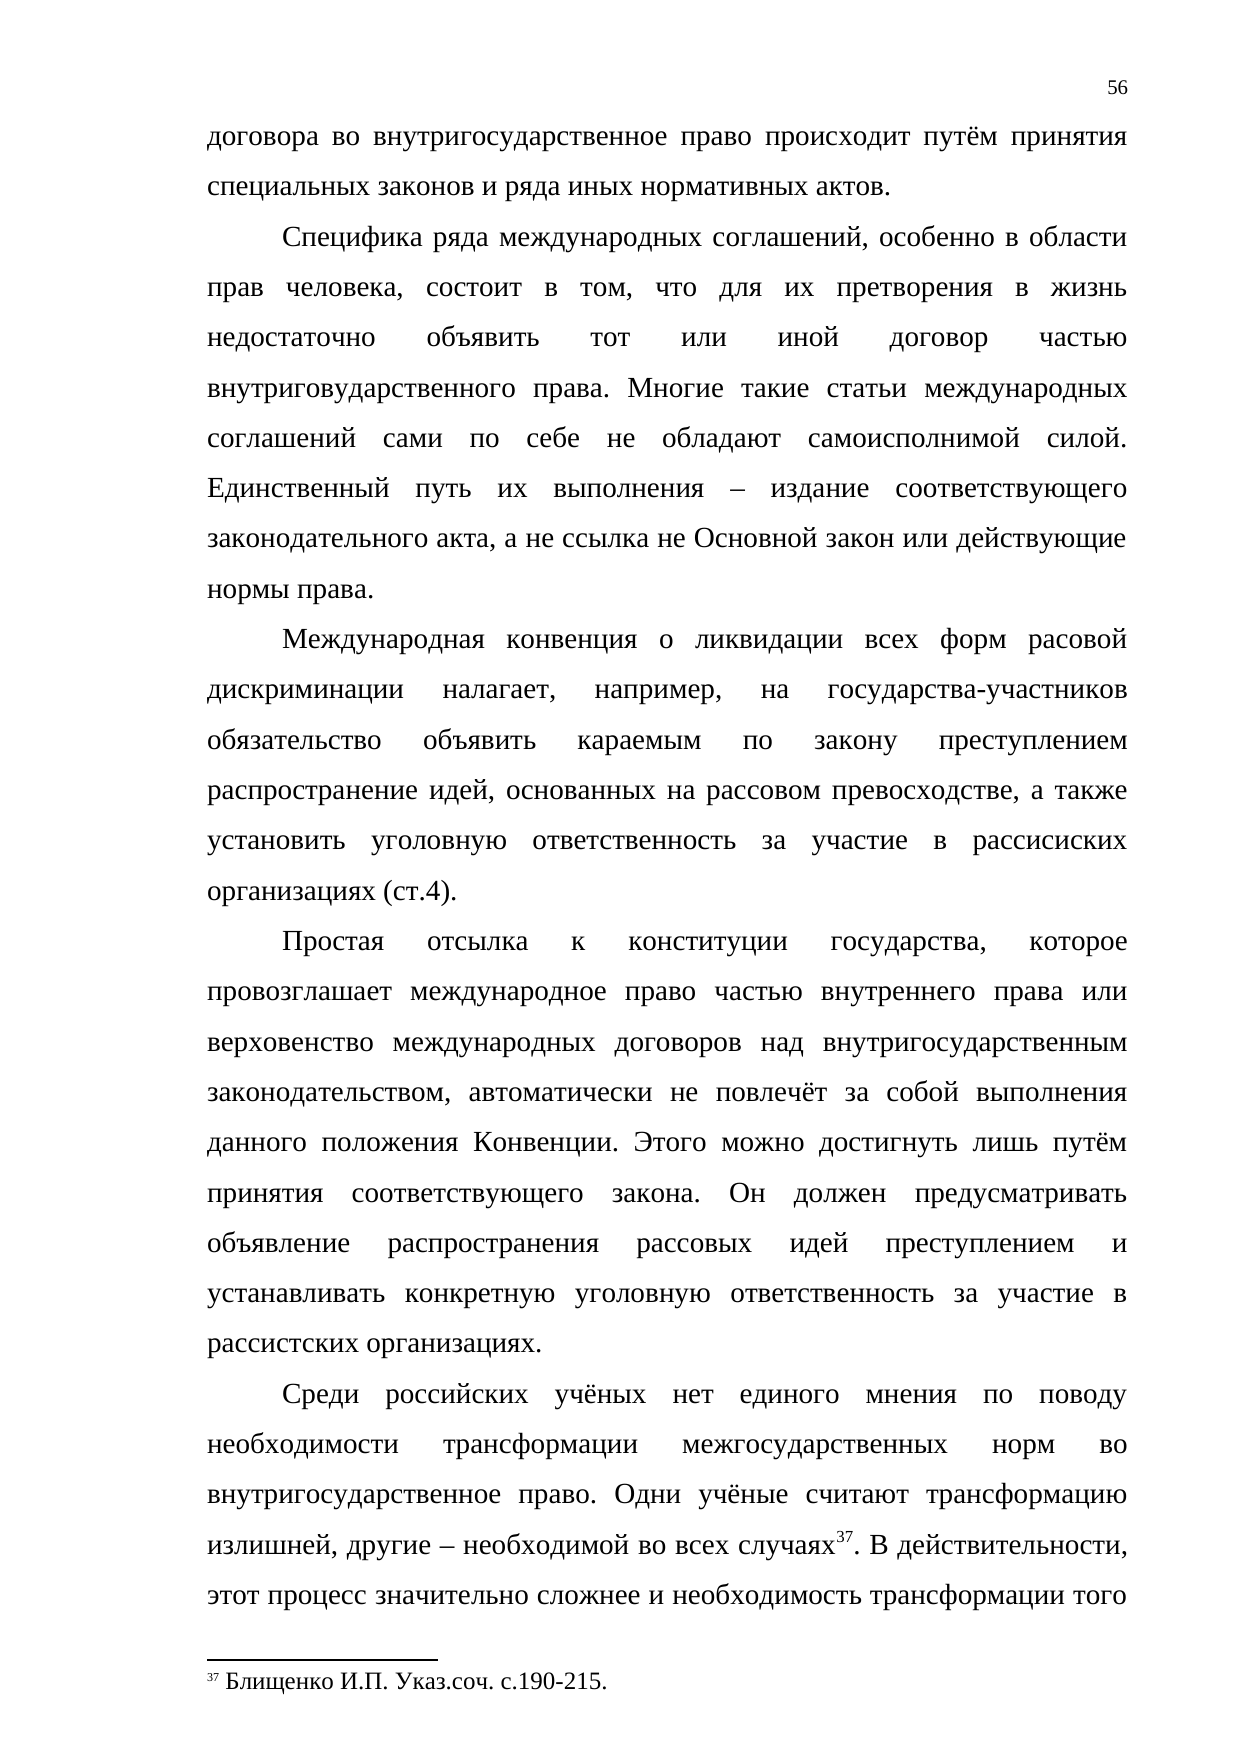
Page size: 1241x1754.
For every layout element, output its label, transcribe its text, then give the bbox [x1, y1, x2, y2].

text Простая отсылка к конституции государства, которое провозглашает международное право частью внутреннего права или верховенство международных договоров над внутригосударственным законодательством, автоматически не повлечёт за собой выполнения данного положения Конвенции. Этого можно достигнуть лишь путём принятия соответствующего закона. Он должен предусматривать объявление распространения рассовых идей преступлением и устанавливать конкретную уголовную ответственность за участие в рассистских организациях. [207, 923, 1128, 1359]
text Международная конвенция о ликвидации всех форм расовой дискриминации налагает, например, на государства-участников обязательство объявить караемым по закону преступлением распространение идей, основанных на рассовом превосходстве, а также установить уголовную ответственность за участие в рассисиских организациях (ст.4). [207, 621, 1128, 906]
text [207, 1376, 1128, 1611]
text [207, 118, 1128, 202]
text Специфика ряда международных соглашений, особенно в области прав человека, состоит в том, что для их претворения в жизнь недостаточно объявить тот или иной договор частью внутриговударственного права. Многие такие статьи международных соглашений сами по себе не обладают самоисполнимой силой. Единственный путь их выполнения – издание соответствующего законодательного акта, а не ссылка не Основной закон или действующие нормы права. [207, 219, 1128, 604]
